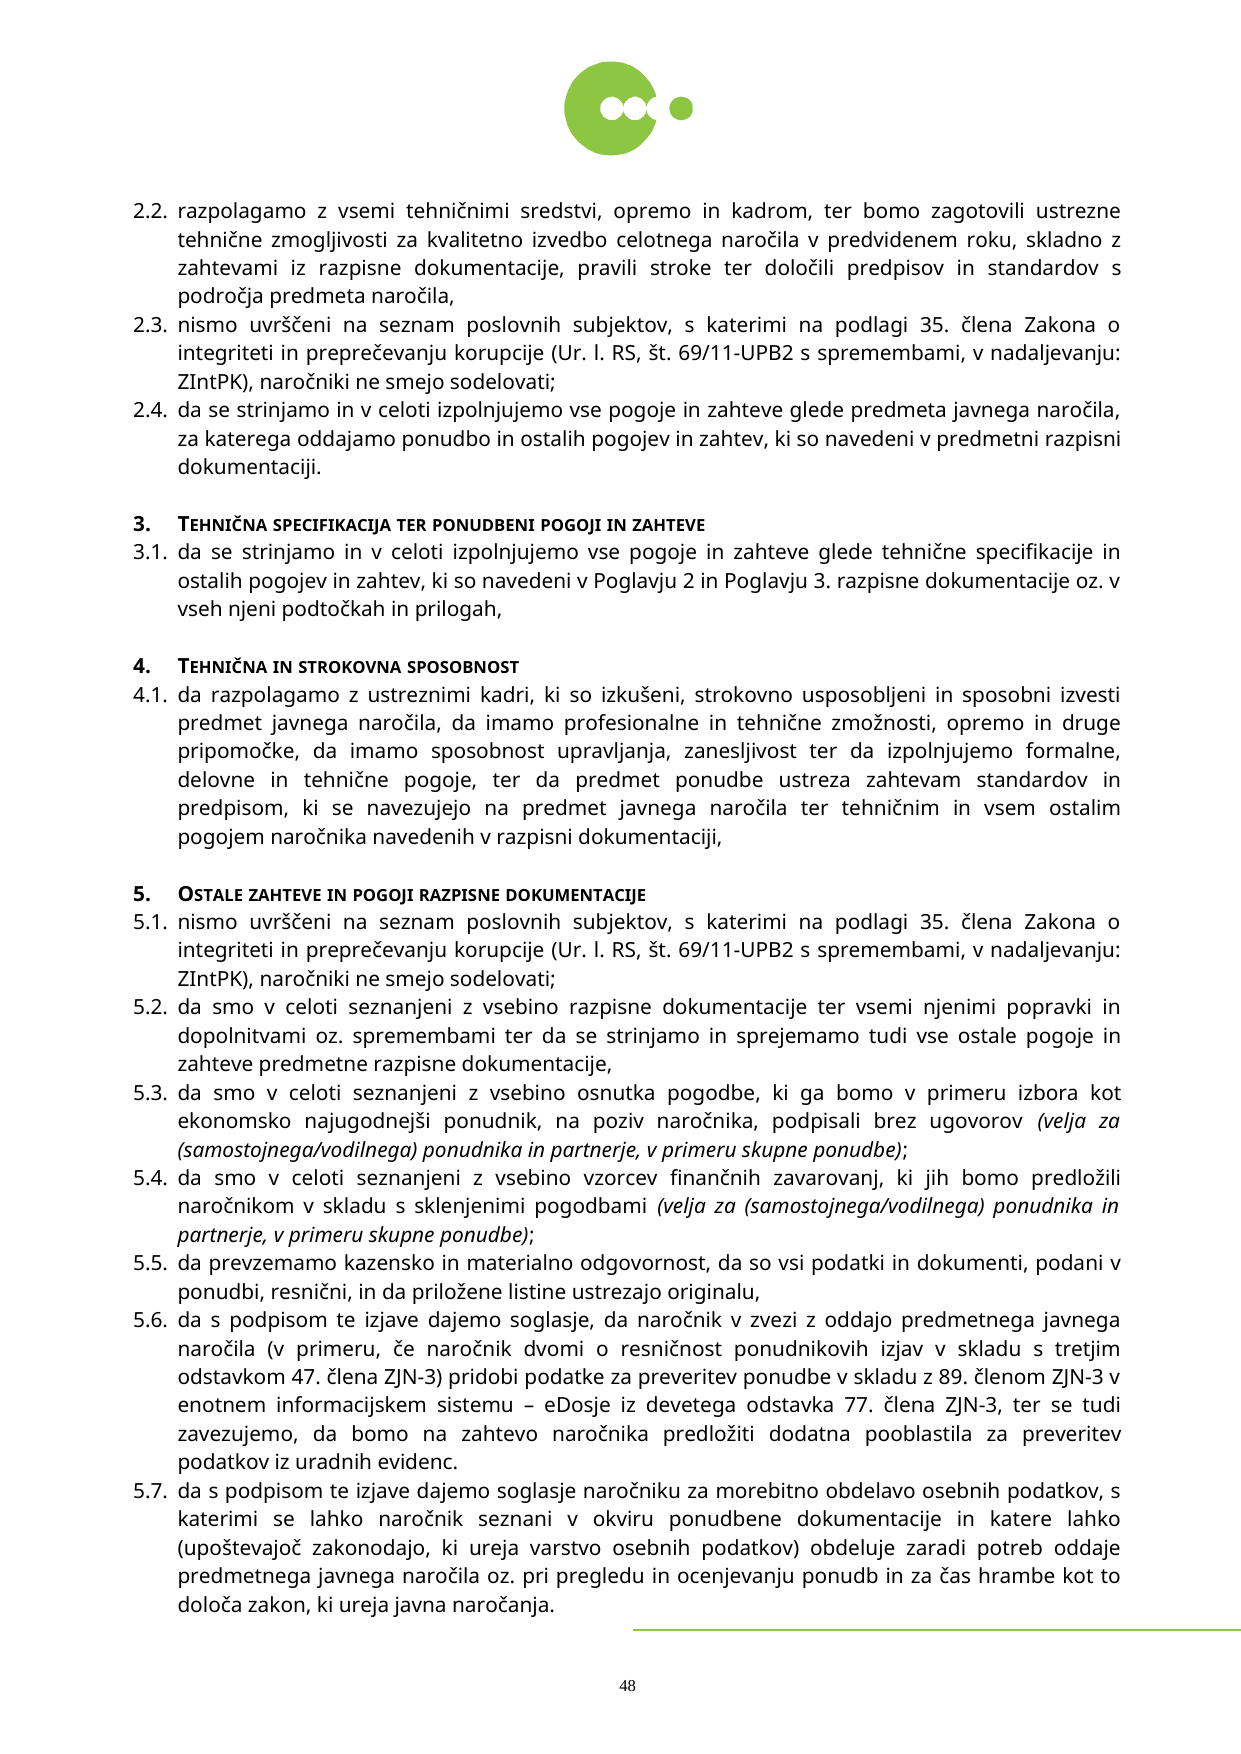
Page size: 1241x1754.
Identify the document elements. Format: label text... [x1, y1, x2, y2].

list razpolagamo z vsemi tehničnimi sredstvi, opremo in kadrom, ter bomo zagotovili ustrezne tehnične zmogljivosti za kvalitetno izvedbo celotnega naročila v predvidenem roku, skladno z zahtevami iz razpisne dokumentacije, pravili stroke ter določili predpisov in standardov s področja predmeta naročila, [133, 196, 1122, 310]
list da smo v celoti seznanjeni z vsebino vzorcev finančnih zavarovanj, ki jih bomo predložili naročnikom v skladu s sklenjenimi pogodbami (velja za (samostojnega/vodilnega) ponudnika in partnerje, v primeru skupne ponudbe); [133, 1163, 1122, 1248]
list da razpolagamo z ustreznimi kadri, ki so izkušeni, strokovno usposobljeni in sposobni izvesti predmet javnega naročila, da imamo profesionalne in tehnične zmožnosti, opremo in druge pripomočke, da imamo sposobnost upravljanja, zanesljivost ter da izpolnjujemo formalne, delovne in tehnične pogoje, ter da predmet ponudbe ustreza zahtevam standardov in predpisom, ki se navezujejo na predmet javnega naročila ter tehničnim in vsem ostalim pogojem naročnika navedenih v razpisni dokumentaciji, [133, 680, 1122, 850]
list da smo v celoti seznanjeni z vsebino osnutka pogodbe, ki ga bomo v primeru izbora kot ekonomsko najugodnejši ponudnik, na poziv naročnika, podpisali brez ugovorov (velja za (samostojnega/vodilnega) ponudnika in partnerje, v primeru skupne ponudbe); [133, 1078, 1122, 1163]
list da smo v celoti seznanjeni z vsebino razpisne dokumentacije ter vsemi njenimi popravki in dopolnitvami oz. spremembami ter da se strinjamo in sprejemamo tudi vse ostale pogoje in zahteve predmetne razpisne dokumentacije, [133, 992, 1122, 1078]
list nismo uvrščeni na seznam poslovnih subjektov, s katerimi na podlagi 35. člena Zakona o integriteti in preprečevanju korupcije (Ur. l. RS, št. 69/11-UPB2 s spremembami, v nadaljevanju: ZIntPK), naročniki ne smejo sodelovati; [133, 310, 1122, 395]
list Tehnična specifikacija ter ponudbeni pogoji in zahteve [133, 509, 1122, 537]
list da prevzemamo kazensko in materialno odgovornost, da so vsi podatki in dokumenti, podani v ponudbi, resnični, in da priložene listine ustrezajo originalu, [133, 1248, 1122, 1305]
list da se strinjamo in v celoti izpolnjujemo vse pogoje in zahteve glede predmeta javnega naročila, za katerega oddajamo ponudbo in ostalih pogojev in zahtev, ki so navedeni v predmetni razpisni dokumentaciji. [133, 395, 1122, 481]
list da se strinjamo in v celoti izpolnjujemo vse pogoje in zahteve glede tehnične specifikacije in ostalih pogojev in zahtev, ki so navedeni v Poglavju 2 in Poglavju 3. razpisne dokumentacije oz. v vseh njeni podtočkah in prilogah, [133, 537, 1122, 623]
list da s podpisom te izjave dajemo soglasje, da naročnik v zvezi z oddajo predmetnega javnega naročila (v primeru, če naročnik dvomi o resničnost ponudnikovih izjav v skladu s tretjim odstavkom 47. člena ZJN-3) pridobi podatke za preveritev ponudbe v skladu z 89. členom ZJN-3 v enotnem informacijskem sistemu – eDosje iz devetega odstavka 77. člena ZJN-3, ter se tudi zavezujemo, da bomo na zahtevo naročnika predložiti dodatna pooblastila za preveritev podatkov iz uradnih evidenc. [133, 1305, 1122, 1476]
list Ostale zahteve in pogoji razpisne dokumentacije [133, 879, 1122, 907]
list da s podpisom te izjave dajemo soglasje naročniku za morebitno obdelavo osebnih podatkov, s katerimi se lahko naročnik seznani v okviru ponudbene dokumentacije in katere lahko (upoštevajoč zakonodajo, ki ureja varstvo osebnih podatkov) obdeluje zaradi potreb oddaje predmetnega javnega naročila oz. pri pregledu in ocenjevanju ponudb in za čas hrambe kot to določa zakon, ki ureja javna naročanja. [133, 1476, 1122, 1618]
list Tehnična in strokovna sposobnost [133, 651, 1122, 680]
list nismo uvrščeni na seznam poslovnih subjektov, s katerimi na podlagi 35. člena Zakona o integriteti in preprečevanju korupcije (Ur. l. RS, št. 69/11-UPB2 s spremembami, v nadaljevanju: ZIntPK), naročniki ne smejo sodelovati; [133, 907, 1122, 992]
